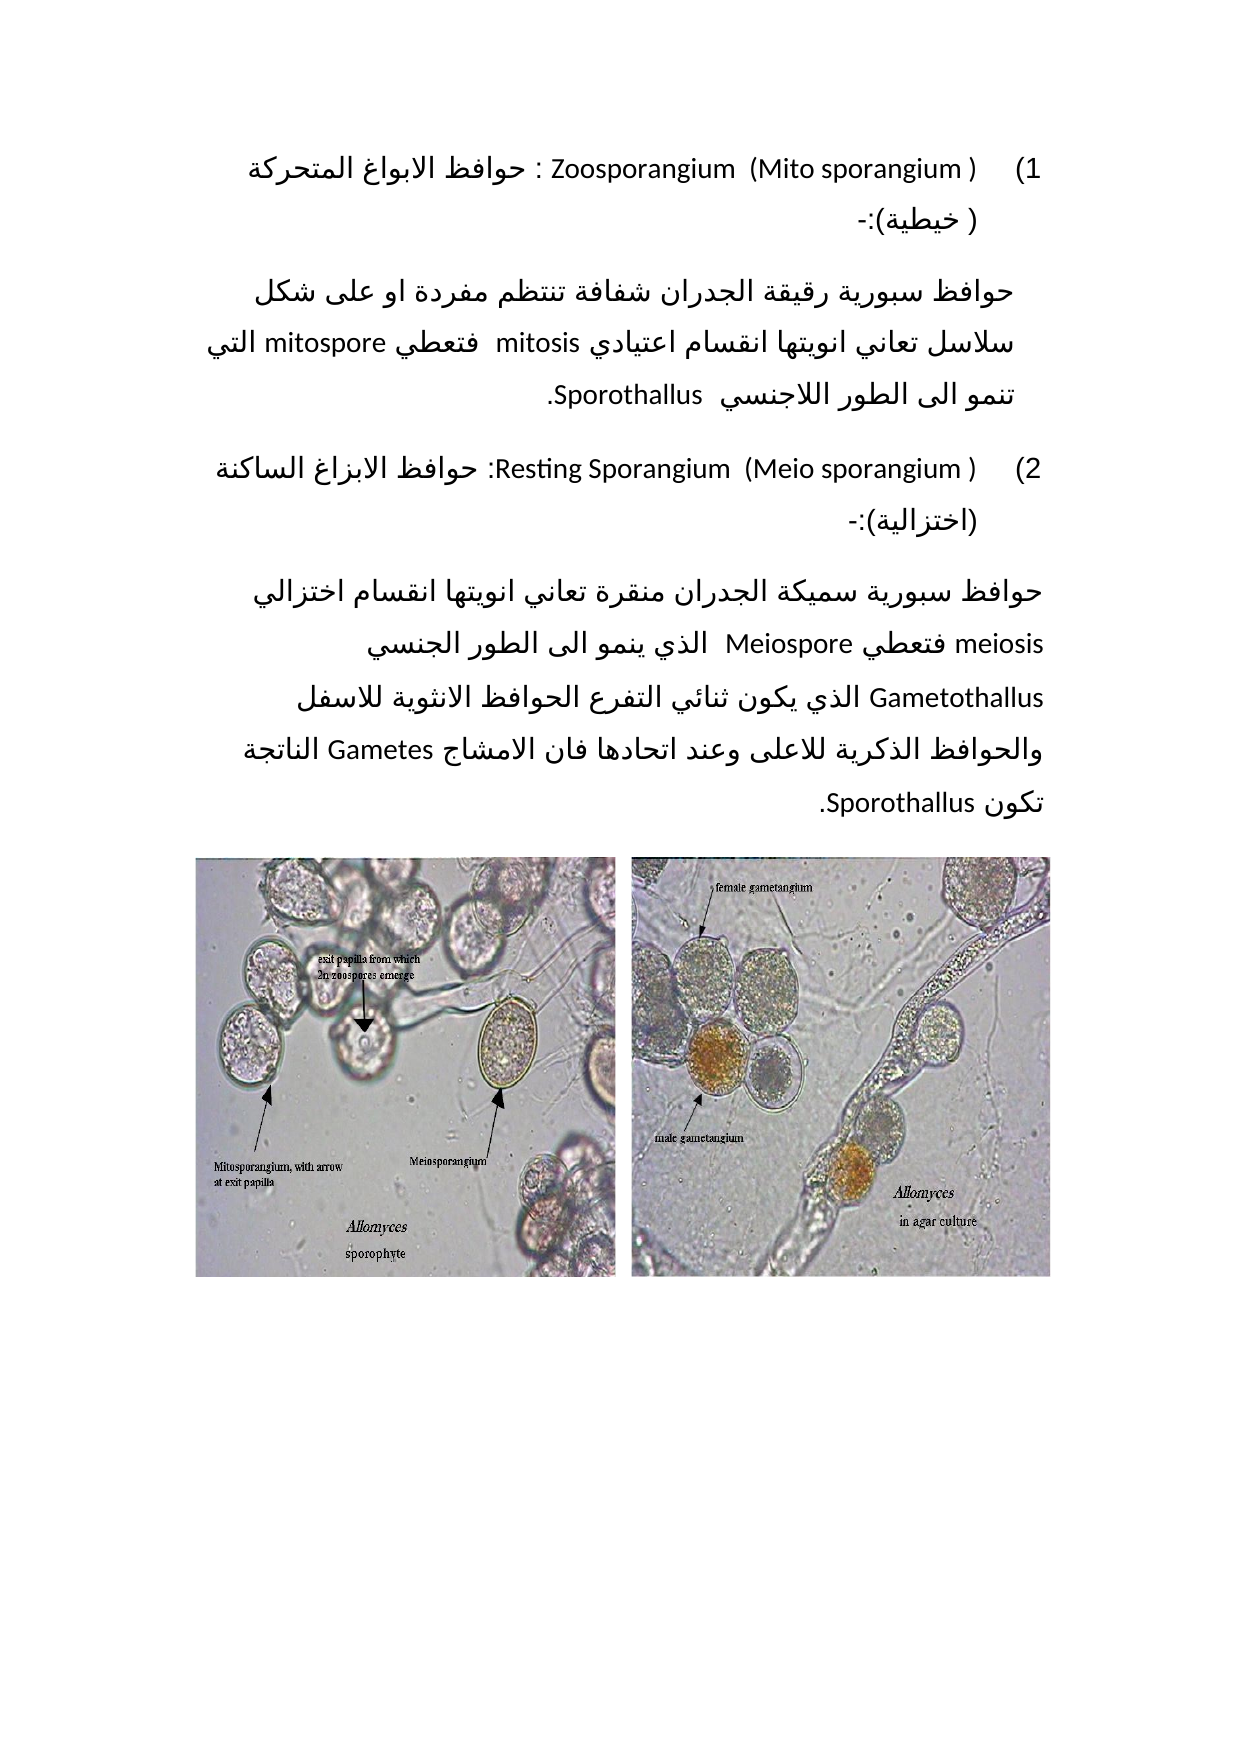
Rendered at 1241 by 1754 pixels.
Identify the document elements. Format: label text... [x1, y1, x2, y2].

picture [631, 857, 1051, 1277]
list Zoosporangium (Mito sporangium ) : حوافظ الابواغ المتحركة ( خيطية):- [187, 150, 1015, 236]
picture [195, 857, 616, 1277]
list Resting Sporangium (Meio sporangium ): حوافظ الابزاغ الساكنة (اختزالية):- [187, 451, 1015, 536]
text حوافظ سبورية رقيقة الجدران شفافة تنتظم مفردة او على شكل سلاسل تعاني انويتها انقسام اعتيادي mitosis فتعطي mitospore التي تنمو الى الطور اللاجنسي Sporothallus. [187, 273, 1015, 412]
text حوافظ سبورية سميكة الجدران منقرة تعاني انويتها انقسام اختزالي meiosis فتعطي Meiospore الذي ينمو الى الطور الجنسي Gametothallus الذي يكون ثنائي التفرع الحوافظ الانثوية للاسفل والحوافظ الذكرية للاعلى وعند اتحادها فان الامشاج Gametes الناتجة تكون Sporothallus. [187, 574, 1044, 819]
